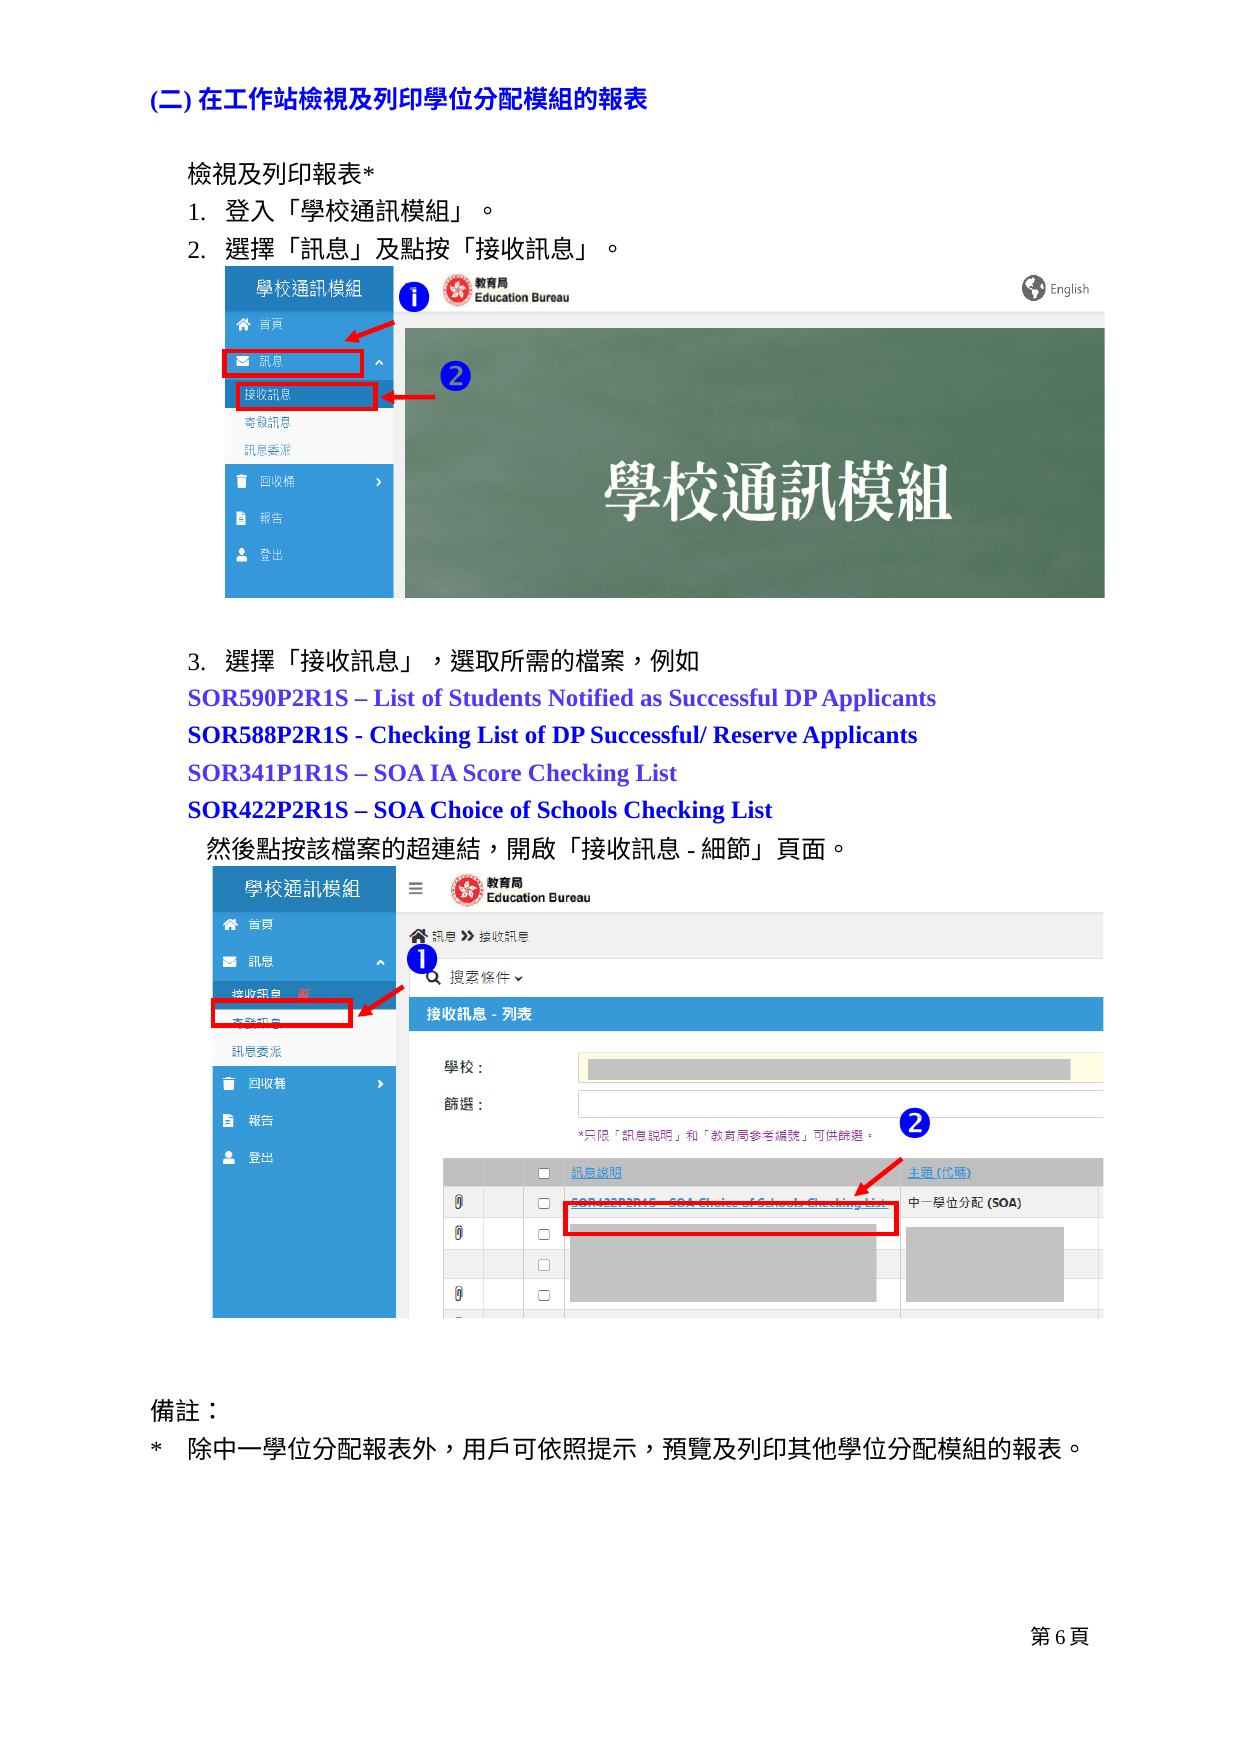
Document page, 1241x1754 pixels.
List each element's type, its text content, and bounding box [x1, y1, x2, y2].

text SOR590P2R1S – List of Students Notified as Successful DP Applicants [187, 679, 1090, 716]
text (二) 在工作站檢視及列印學位分配模組的報表 [150, 79, 1090, 116]
text SOR341P1R1S – SOA IA Score Checking List [187, 754, 1090, 791]
text * 除中一學位分配報表外，用戶可依照提示，預覽及列印其他學位分配模組的報表。 [150, 1429, 1090, 1466]
list 選擇「接收訊息」，選取所需的檔案，例如 [187, 641, 1090, 679]
picture [225, 266, 1105, 598]
text 然後點按該檔案的超連結，開啟「接收訊息 - 細節」頁面。 [187, 829, 1090, 866]
list 選擇「訊息」及點按「接收訊息」。 [187, 229, 1090, 266]
picture [227, 353, 360, 373]
text 檢視及列印報表* [175, 154, 1090, 191]
text 備註： [150, 1391, 1090, 1429]
picture [212, 866, 1104, 1318]
picture [215, 1003, 348, 1023]
text SOR588P2R1S - Checking List of DP Successful/ Reserve Applicants [187, 716, 1090, 754]
text SOR422P2R1S – SOA Choice of Schools Checking List [150, 791, 1090, 829]
list 登入「學校通訊模組」。 [187, 191, 1090, 229]
